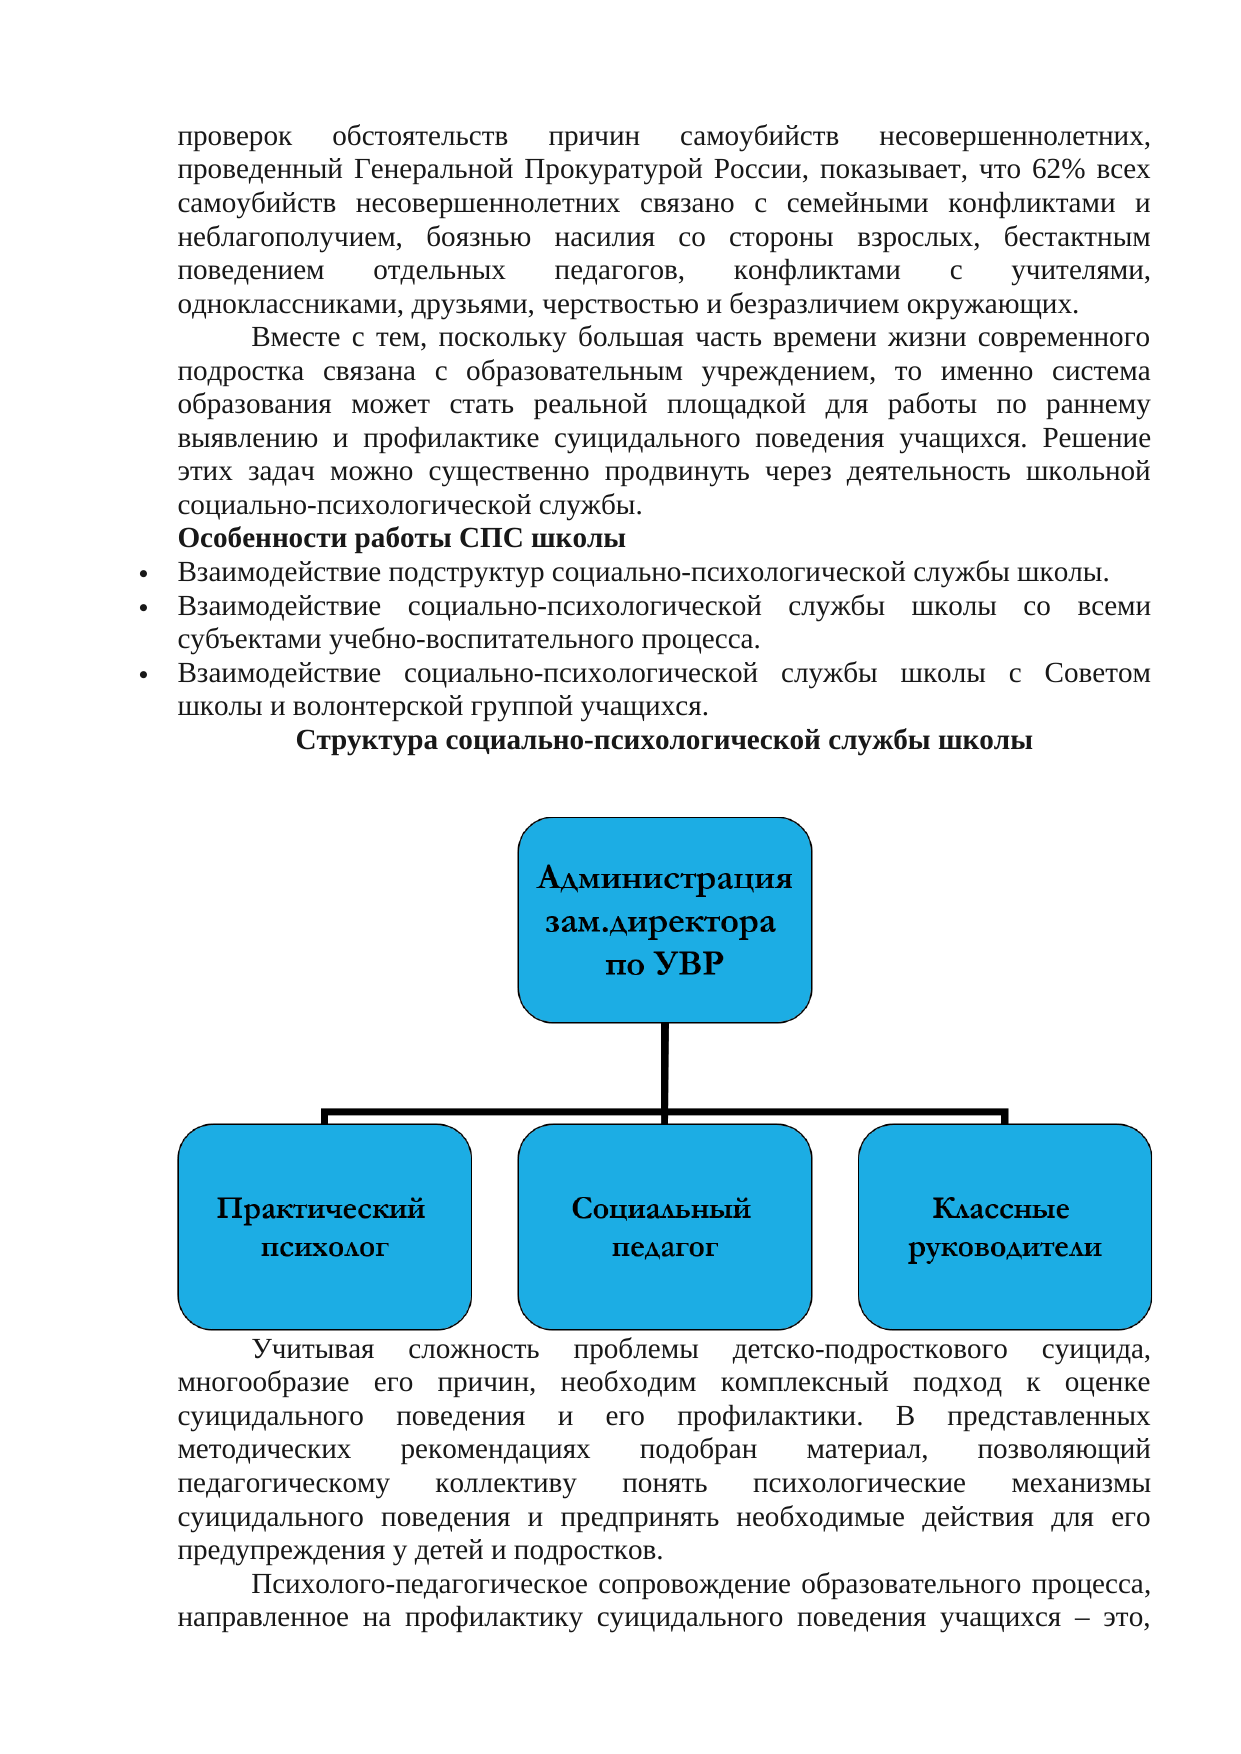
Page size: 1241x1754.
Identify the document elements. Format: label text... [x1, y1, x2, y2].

text Вместе с тем, поскольку большая часть времени жизни современного подростка связана с образовательным учреждением, то именно система образования может стать реальной площадкой для работы по раннему выявлению и профилактике суицидального поведения учащихся. Решение этих задач можно существенно продвинуть через деятельность школьной социально-психологической службы. [177, 319, 1152, 521]
list Взаимодействие социально-психологической службы школы с Советом школы и волонтерской группой учащихся. [140, 655, 1152, 722]
list Взаимодействие социально-психологической службы школы со всеми субъектами учебно-воспитательного процесса. [140, 588, 1152, 655]
text Особенности работы СПС школы [177, 521, 1152, 554]
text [177, 1566, 1152, 1633]
list Взаимодействие подструктур социально-психологической службы школы. [140, 554, 1152, 588]
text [177, 118, 1152, 319]
text Учитывая сложность проблемы детско-подросткового суицида, многообразие его причин, необходим комплексный подход к оценке суицидального поведения и его профилактики. В представленных методических рекомендациях подобран материал, позволяющий педагогическому коллективу понять психологические механизмы суицидального поведения и предпринять необходимые действия для его предупреждения у детей и подростков. [177, 1331, 1152, 1566]
text Структура социально-психологической службы школы [177, 722, 1152, 755]
picture [177, 817, 1153, 1331]
